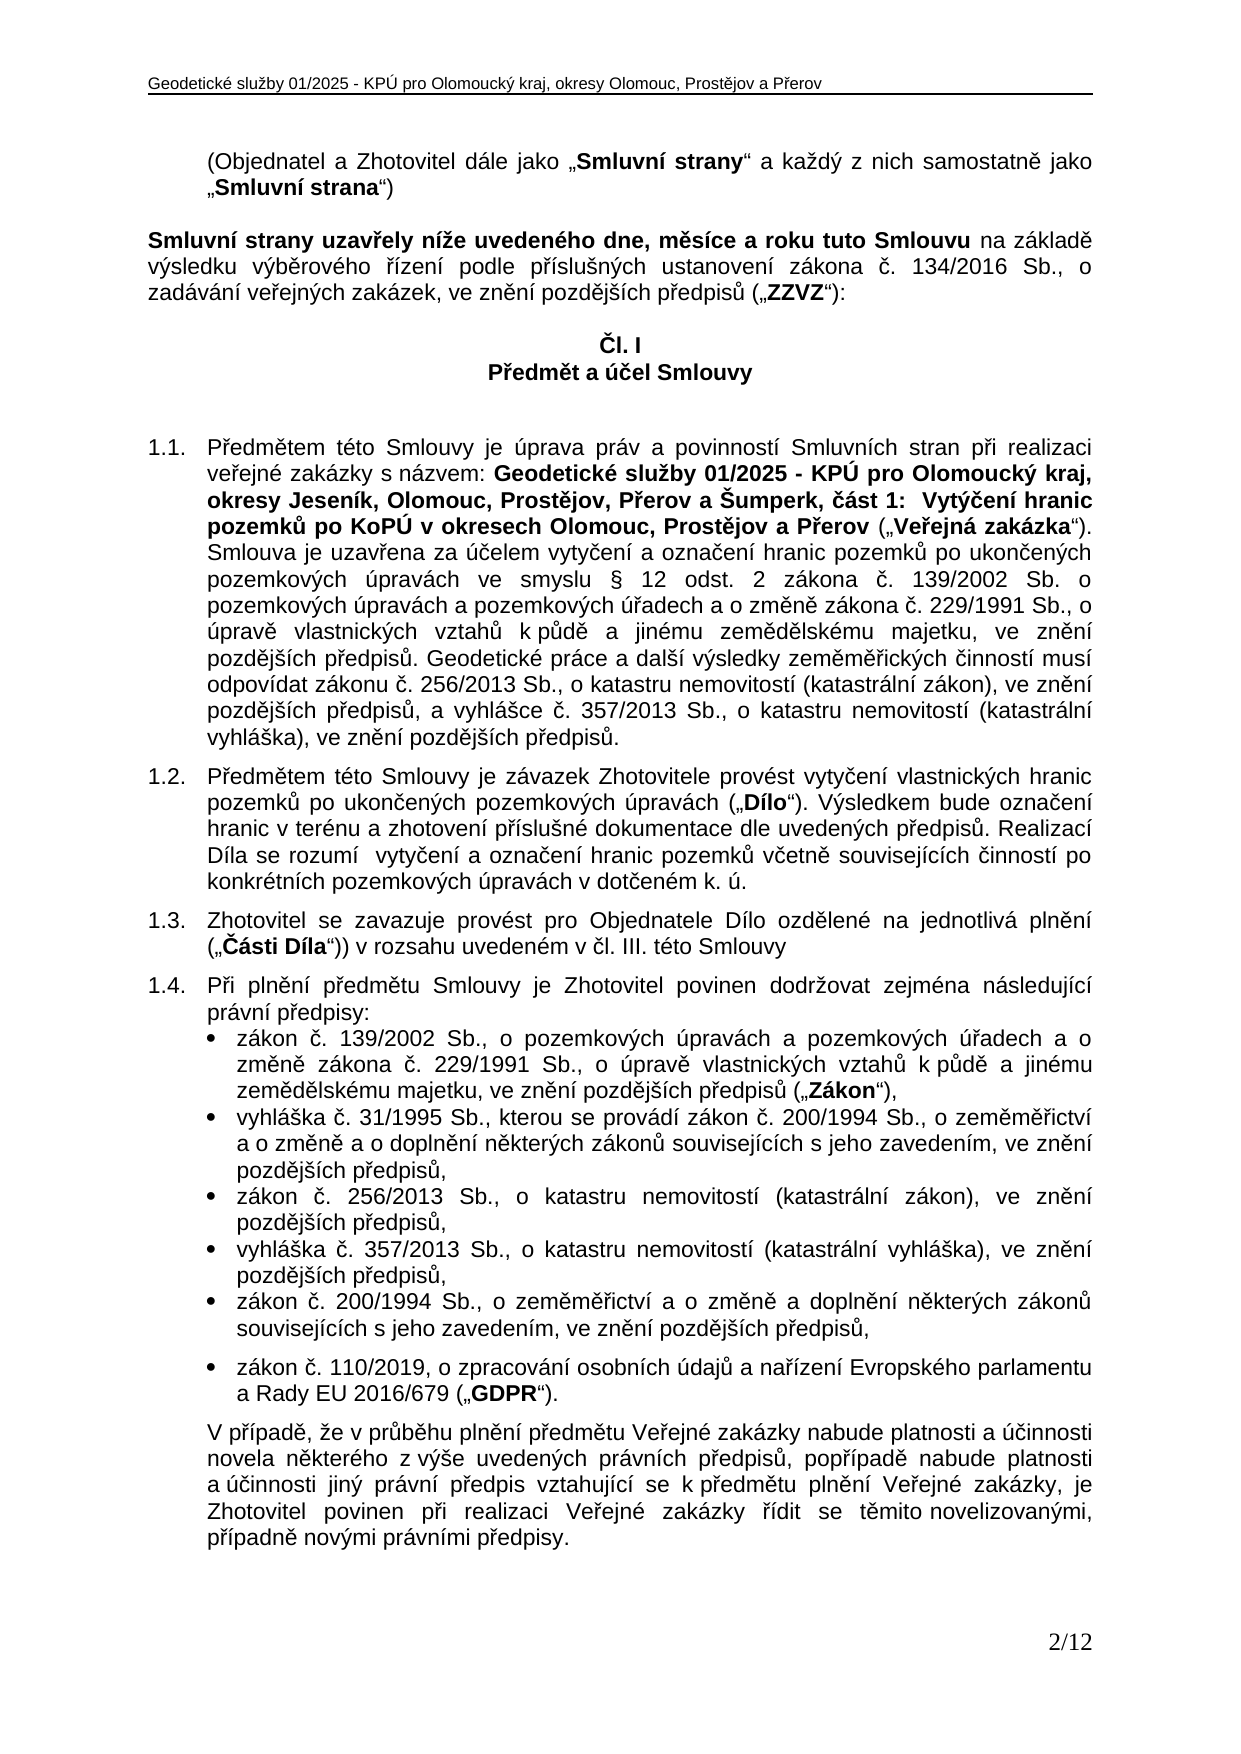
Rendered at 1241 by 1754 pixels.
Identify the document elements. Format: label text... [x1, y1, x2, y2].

text V případě, že v průběhu plnění předmětu Veřejné zakázky nabude platnosti a účinnosti novela některého z výše uvedených právních předpisů, popřípadě nabude platnosti a účinnosti jiný právní předpis vztahující se k předmětu plnění Veřejné zakázky, je Zhotovitel povinen při realizaci Veřejné zakázky řídit se těmito novelizovanými, případně novými právními předpisy. [148, 1419, 1093, 1551]
list zákon č. 139/2002 Sb., o pozemkových úpravách a pozemkových úřadech a o změně zákona č. 229/1991 Sb., o úpravě vlastnických vztahů k půdě a jinému zemědělskému majetku, ve znění pozdějších předpisů („Zákon“), [207, 1025, 1093, 1104]
text (Objednatel a Zhotovitel dále jako „Smluvní strany“ a každý z nich samostatně jako „Smluvní strana“) [207, 148, 1093, 200]
list zákon č. 200/1994 Sb., o zeměměřictví a o změně a doplnění některých zákonů souvisejících s jeho zavedením, ve znění pozdějších předpisů, [207, 1288, 1093, 1341]
list Předmětem této Smlouvy je úprava práv a povinností Smluvních stran při realizaci veřejné zakázky s názvem: Geodetické služby 01/2025 - KPÚ pro Olomoucký kraj, okresy Jeseník, Olomouc, Prostějov, Přerov a Šumperk, část 1: Vytýčení hranic pozemků po KoPÚ v okresech Olomouc, Prostějov a Přerov („Veřejná zakázka“). Smlouva je uzavřena za účelem vytyčení a označení hranic pozemků po ukončených pozemkových úpravách ve smyslu § 12 odst. 2 zákona č. 139/2002 Sb. o pozemkových úpravách a pozemkových úřadech a o změně zákona č. 229/1991 Sb., o úpravě vlastnických vztahů k půdě a jinému zemědělskému majetku, ve znění pozdějších předpisů. Geodetické práce a další výsledky zeměměřických činností musí odpovídat zákonu č. 256/2013 Sb., o katastru nemovitostí (katastrální zákon), ve znění pozdějších předpisů, a vyhlášce č. 357/2013 Sb., o katastru nemovitostí (katastrální vyhláška), ve znění pozdějších předpisů. [148, 434, 1093, 750]
subtitle Předmět a účel Smlouvy [148, 358, 1093, 385]
list zákon č. 256/2013 Sb., o katastru nemovitostí (katastrální zákon), ve znění pozdějších předpisů, [207, 1183, 1093, 1236]
subtitle Čl. I [148, 332, 1093, 358]
list zákon č. 110/2019, o zpracování osobních údajů a nařízení Evropského parlamentu a Rady EU 2016/679 („GDPR“). [207, 1353, 1093, 1406]
list Zhotovitel se zavazuje provést pro Objednatele Dílo ozdělené na jednotlivá plnění („Části Díla“)) v rozsahu uvedeném v čl. III. této Smlouvy [148, 907, 1093, 959]
list Při plnění předmětu Smlouvy je Zhotovitel povinen dodržovat zejména následující právní předpisy: [148, 972, 1093, 1025]
list vyhláška č. 357/2013 Sb., o katastru nemovitostí (katastrální vyhláška), ve znění pozdějších předpisů, [207, 1236, 1093, 1288]
list Předmětem této Smlouvy je závazek Zhotovitele provést vytyčení vlastnických hranic pozemků po ukončených pozemkových úpravách („Dílo“). Výsledkem bude označení hranic v terénu a zhotovení příslušné dokumentace dle uvedených předpisů. Realizací Díla se rozumí vytyčení a označení hranic pozemků včetně souvisejících činností po konkrétních pozemkových úpravách v dotčeném k. ú. [148, 763, 1093, 894]
text Smluvní strany uzavřely níže uvedeného dne, měsíce a roku tuto Smlouvu na základě výsledku výběrového řízení podle příslušných ustanovení zákona č. 134/2016 Sb., o zadávání veřejných zakázek, ve znění pozdějších předpisů („ZZVZ“): [148, 227, 1093, 306]
list vyhláška č. 31/1995 Sb., kterou se provádí zákon č. 200/1994 Sb., o zeměměřictví a o změně a o doplnění některých zákonů souvisejících s jeho zavedením, ve znění pozdějších předpisů, [207, 1104, 1093, 1183]
